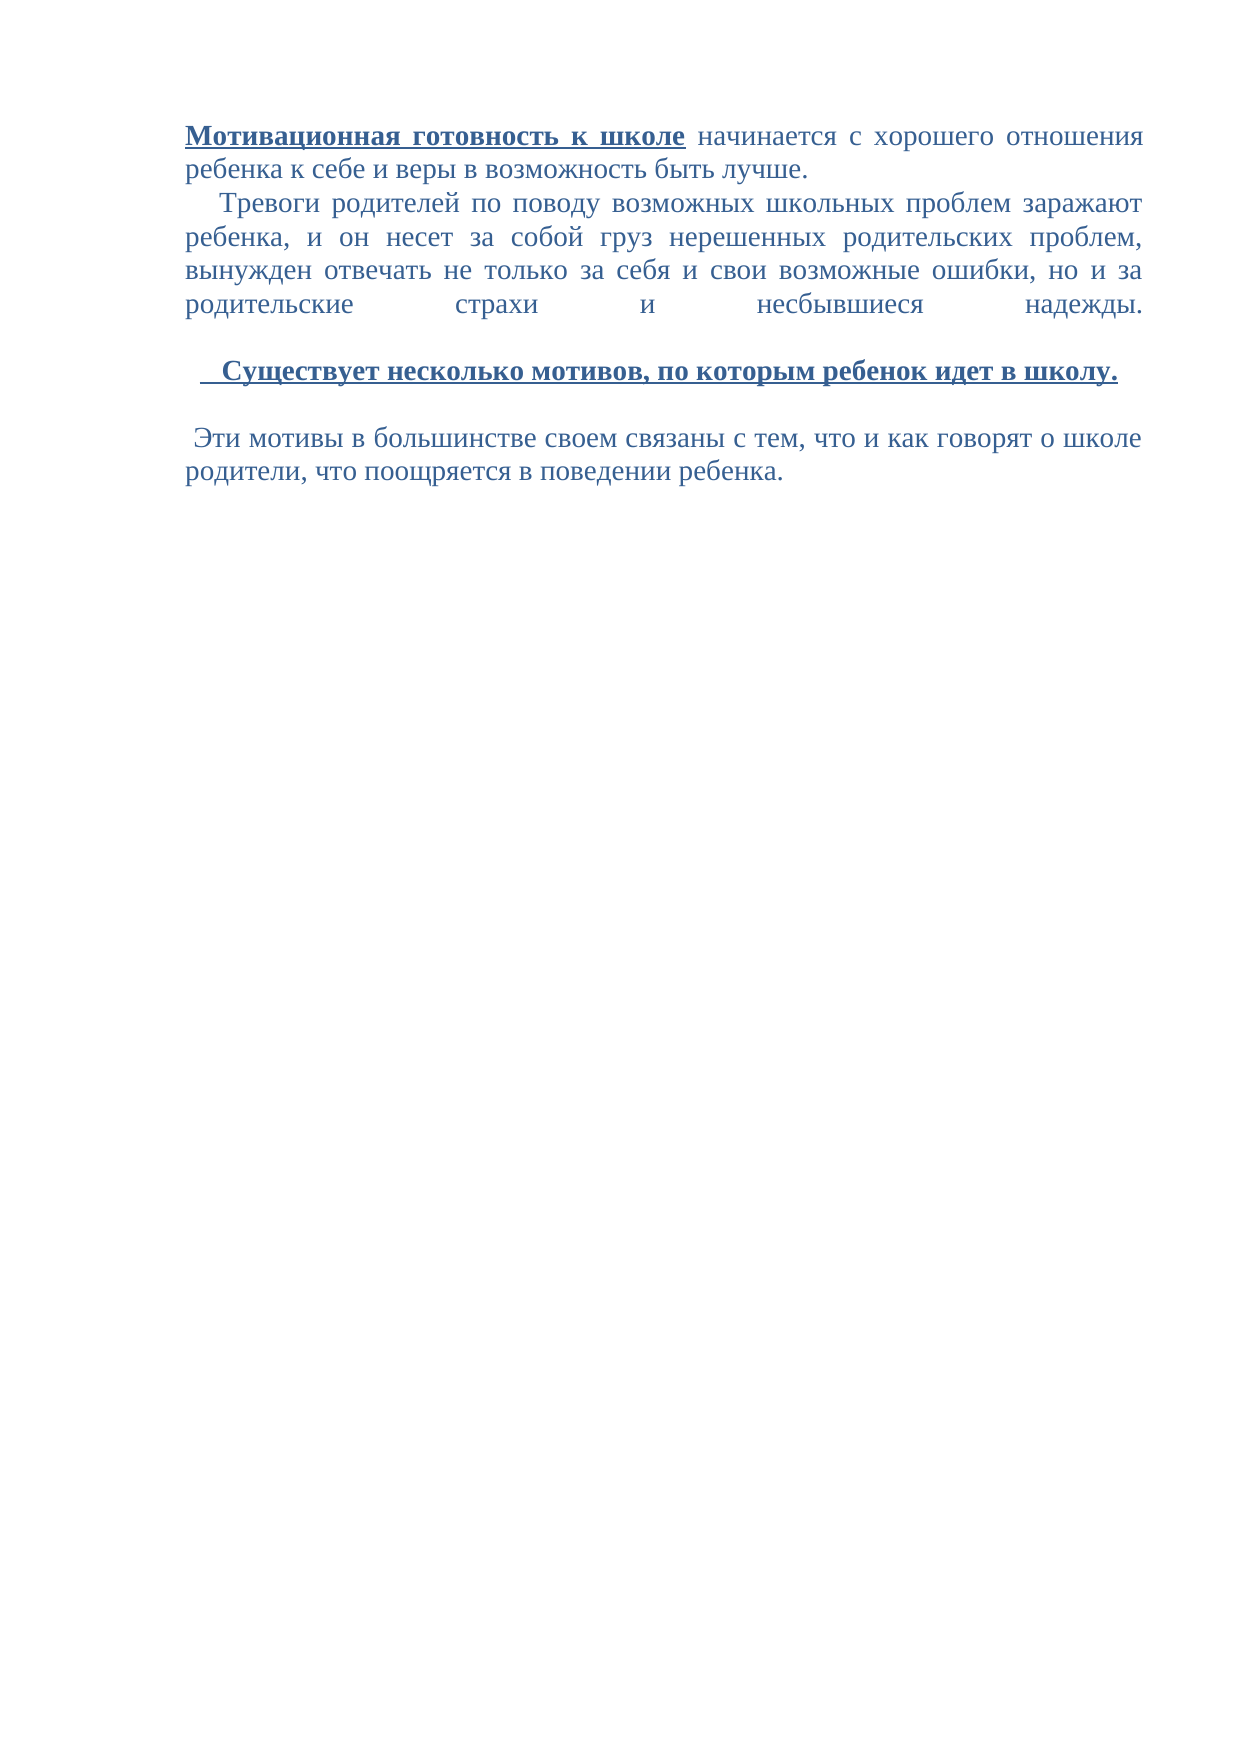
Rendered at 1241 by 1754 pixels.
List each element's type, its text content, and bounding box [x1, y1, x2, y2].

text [185, 118, 1144, 185]
text Тревоги родителей по поводу возможных школьных проблем заражают ребенка, и он несет за собой груз нерешенных родительских проблем, вынужден отвечать не только за себя и свои возможные ошибки, но и за родительские страхи и несбывшиеся надежды. Существует несколько мотивов, по которым ребенок идет в школу. [185, 185, 1144, 386]
text Эти мотивы в большинстве своем связаны с тем, что и как говорят о школе родители, что поощряется в поведении ребенка. [185, 420, 1144, 487]
